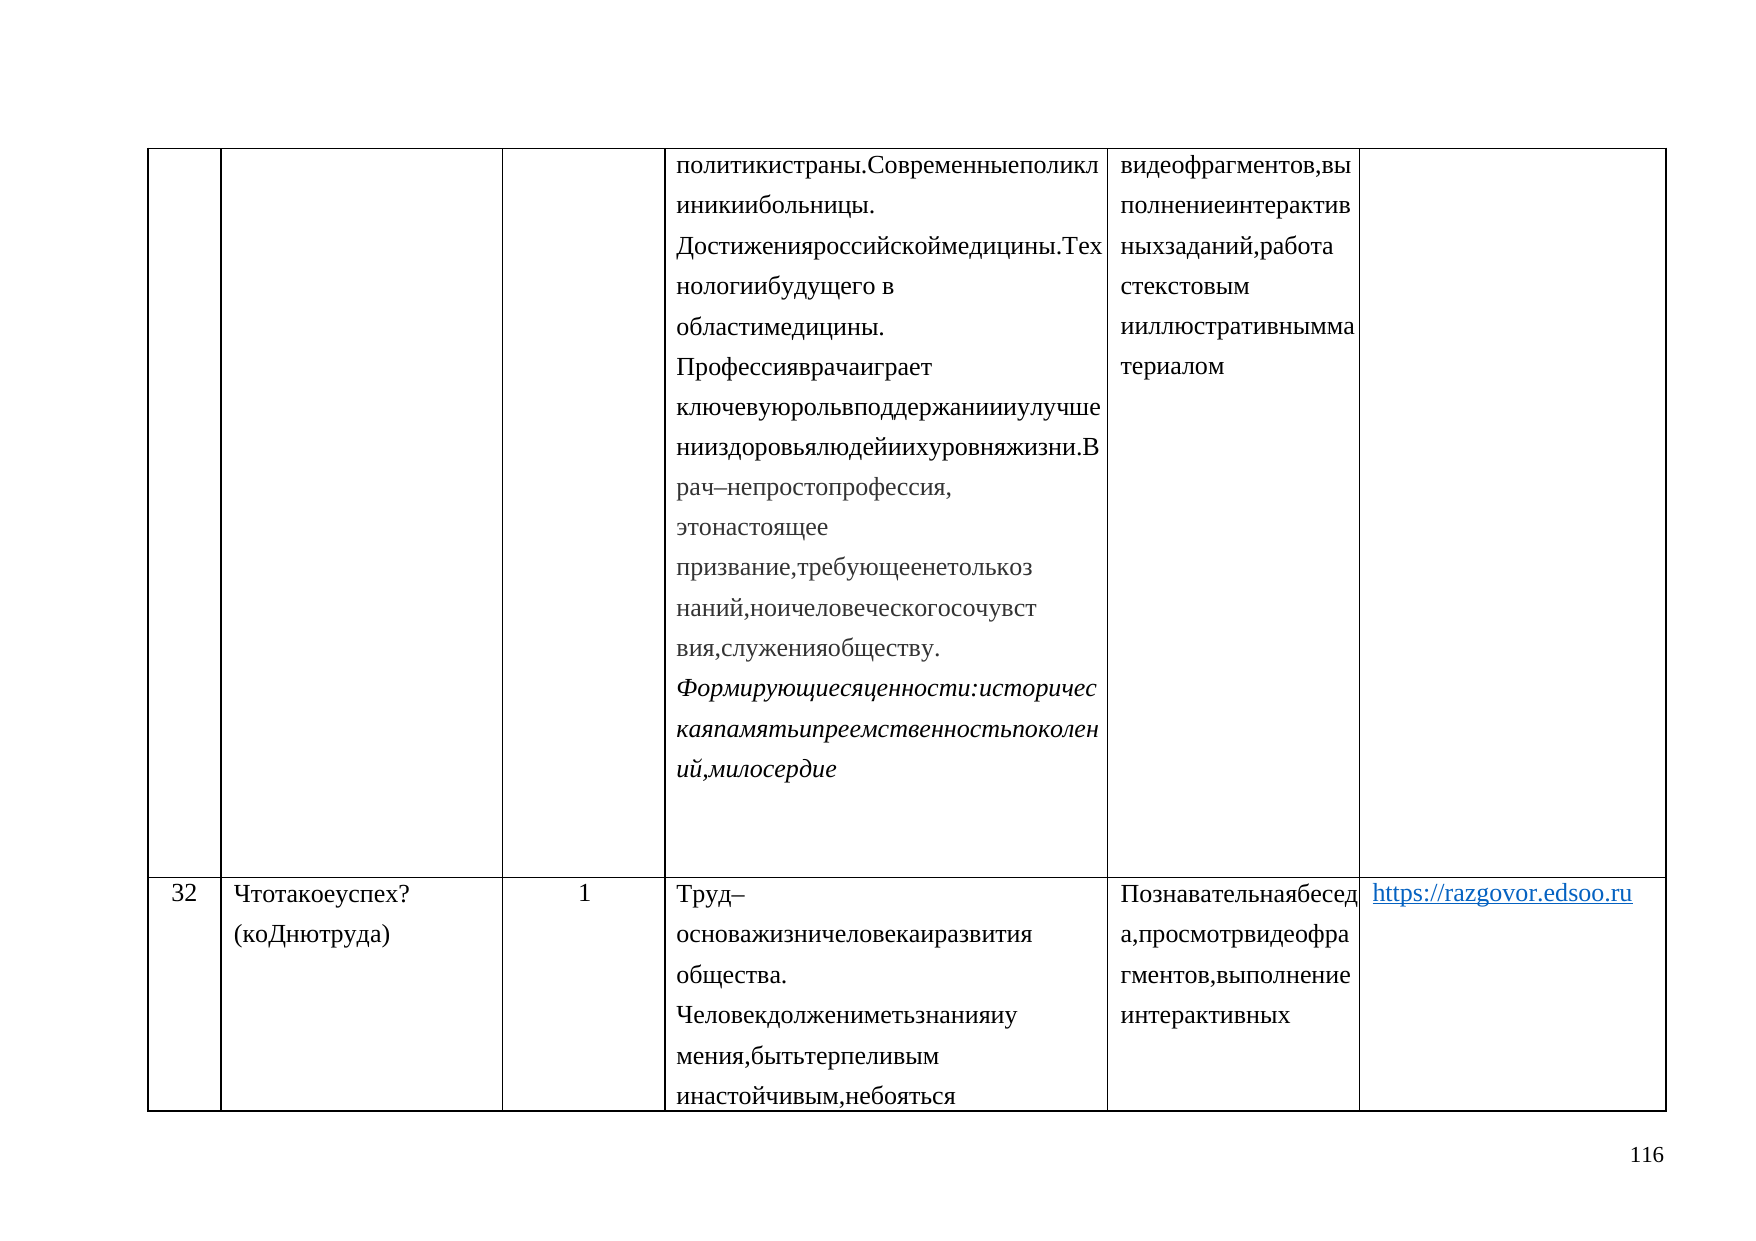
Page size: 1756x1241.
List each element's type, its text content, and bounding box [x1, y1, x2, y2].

table_cell 1 [503, 878, 664, 1110]
table_cell https://razgovor.edsoo.ru [1360, 878, 1665, 1110]
table_header политикистраны.Современныеполиклиникиибольницы. Достиженияроссийскоймедицины.Технологиибудущего в областимедицины. Профессияврачаиграет ключевуюрольвподдержаниииулучшенииздоровьялюдейиихуровняжизни.Врач–непростопрофессия, этонастоящее призвание,требующеенетолькознаний,ноичеловеческогосочувствия,служенияобществу. Формирующиесяценности:историческаяпамятьипреемственностьпоколений,милосердие [666, 149, 1107, 877]
table_header видеофрагментов,выполнениеинтерактивныхзаданий,работа стекстовым ииллюстративнымматериалом [1108, 149, 1359, 877]
table_cell Труд–основажизничеловекаиразвитияобщества. Человекдолжениметьзнанияиумения,бытьтерпеливым инастойчивым,небояться [666, 878, 1107, 1110]
table_header [149, 149, 220, 877]
table_header [503, 149, 664, 877]
table_cell Чтотакоеуспех?(коДнютруда) [222, 878, 502, 1110]
table_header [1360, 149, 1665, 877]
table_cell Познавательнаябеседа,просмотрвидеофрагментов,выполнение интерактивных [1108, 878, 1359, 1110]
table_cell 32 [149, 878, 220, 1110]
table_header [222, 149, 502, 877]
